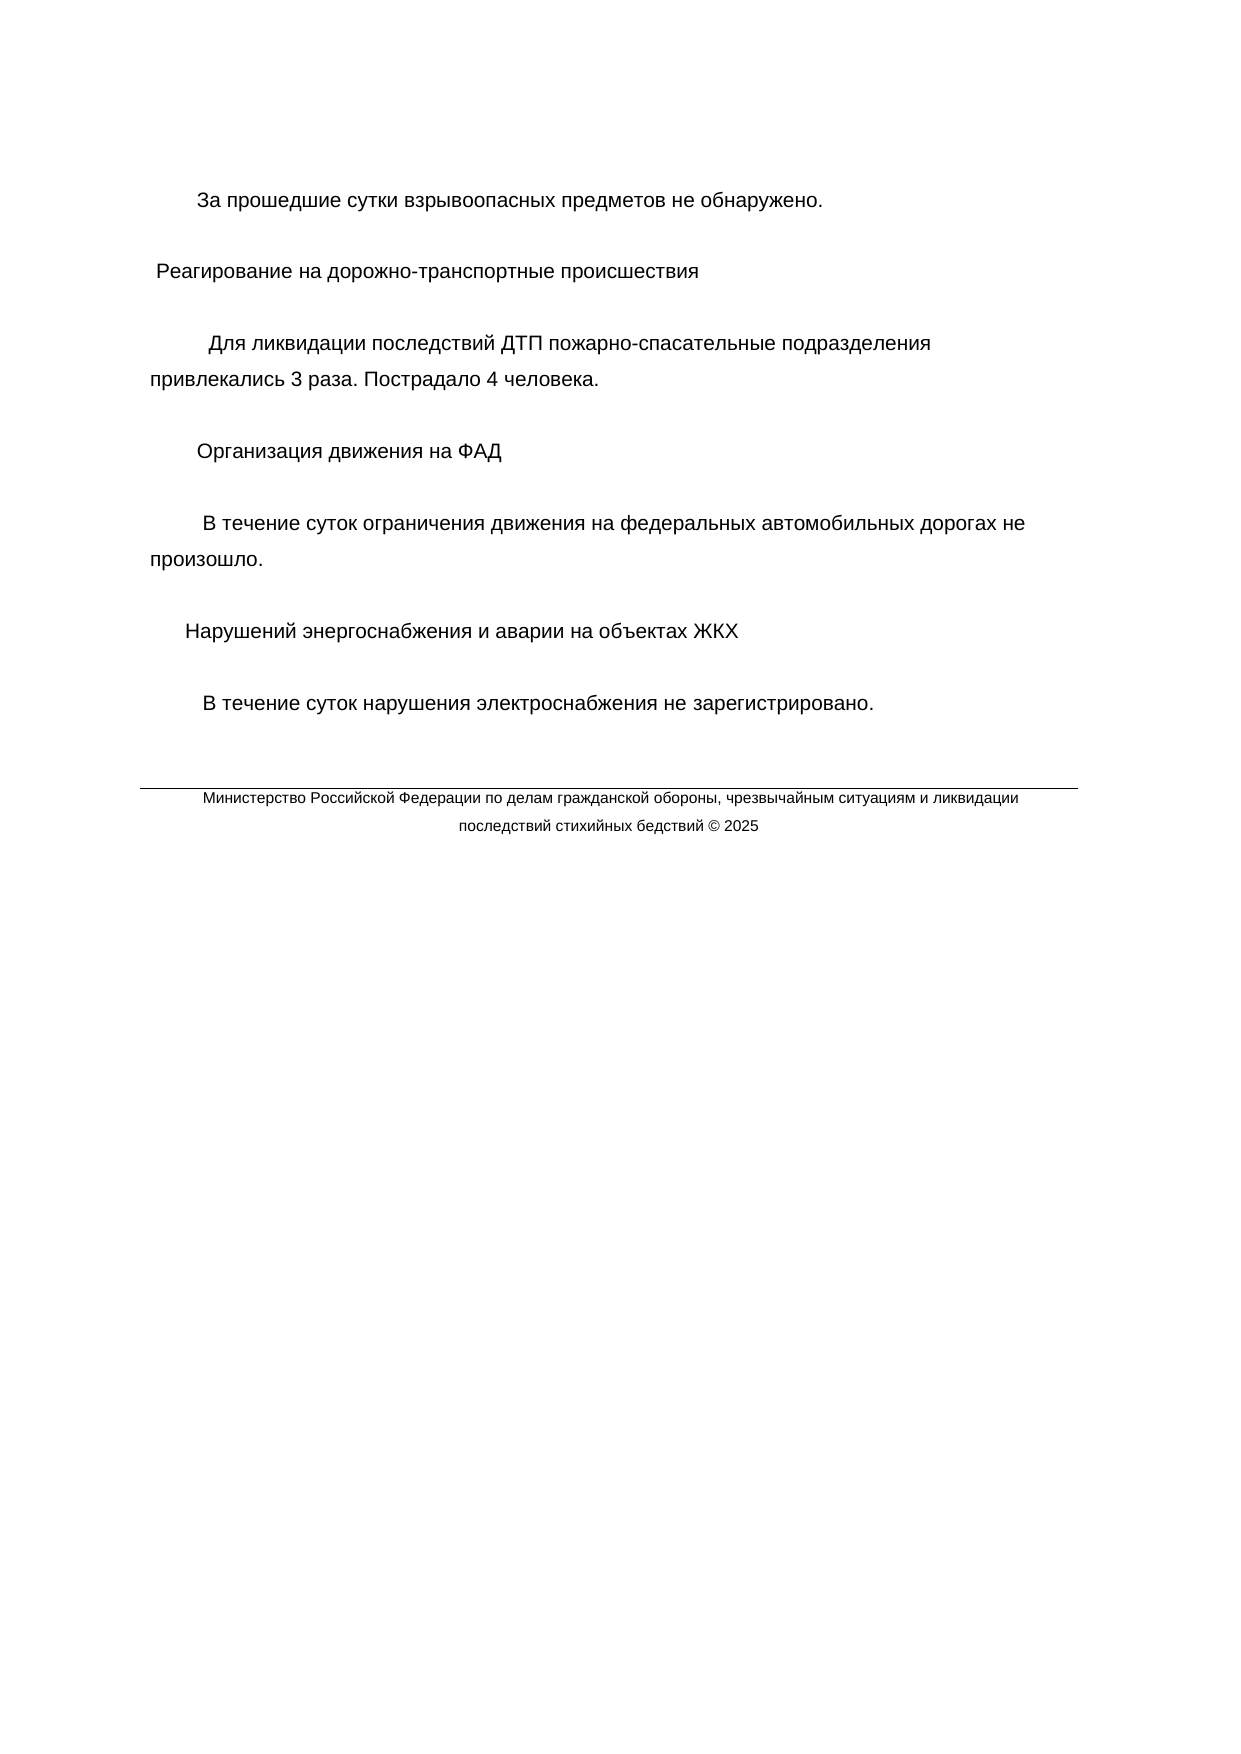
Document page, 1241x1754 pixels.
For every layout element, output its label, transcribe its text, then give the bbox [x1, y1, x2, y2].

table_cell Министерство Российской Федерации по делам гражданской обороны, чрезвычайным ситуациям и ликвидации последствий стихийных бедствий © 2025 [140, 789, 1078, 871]
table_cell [140, 150, 1078, 787]
